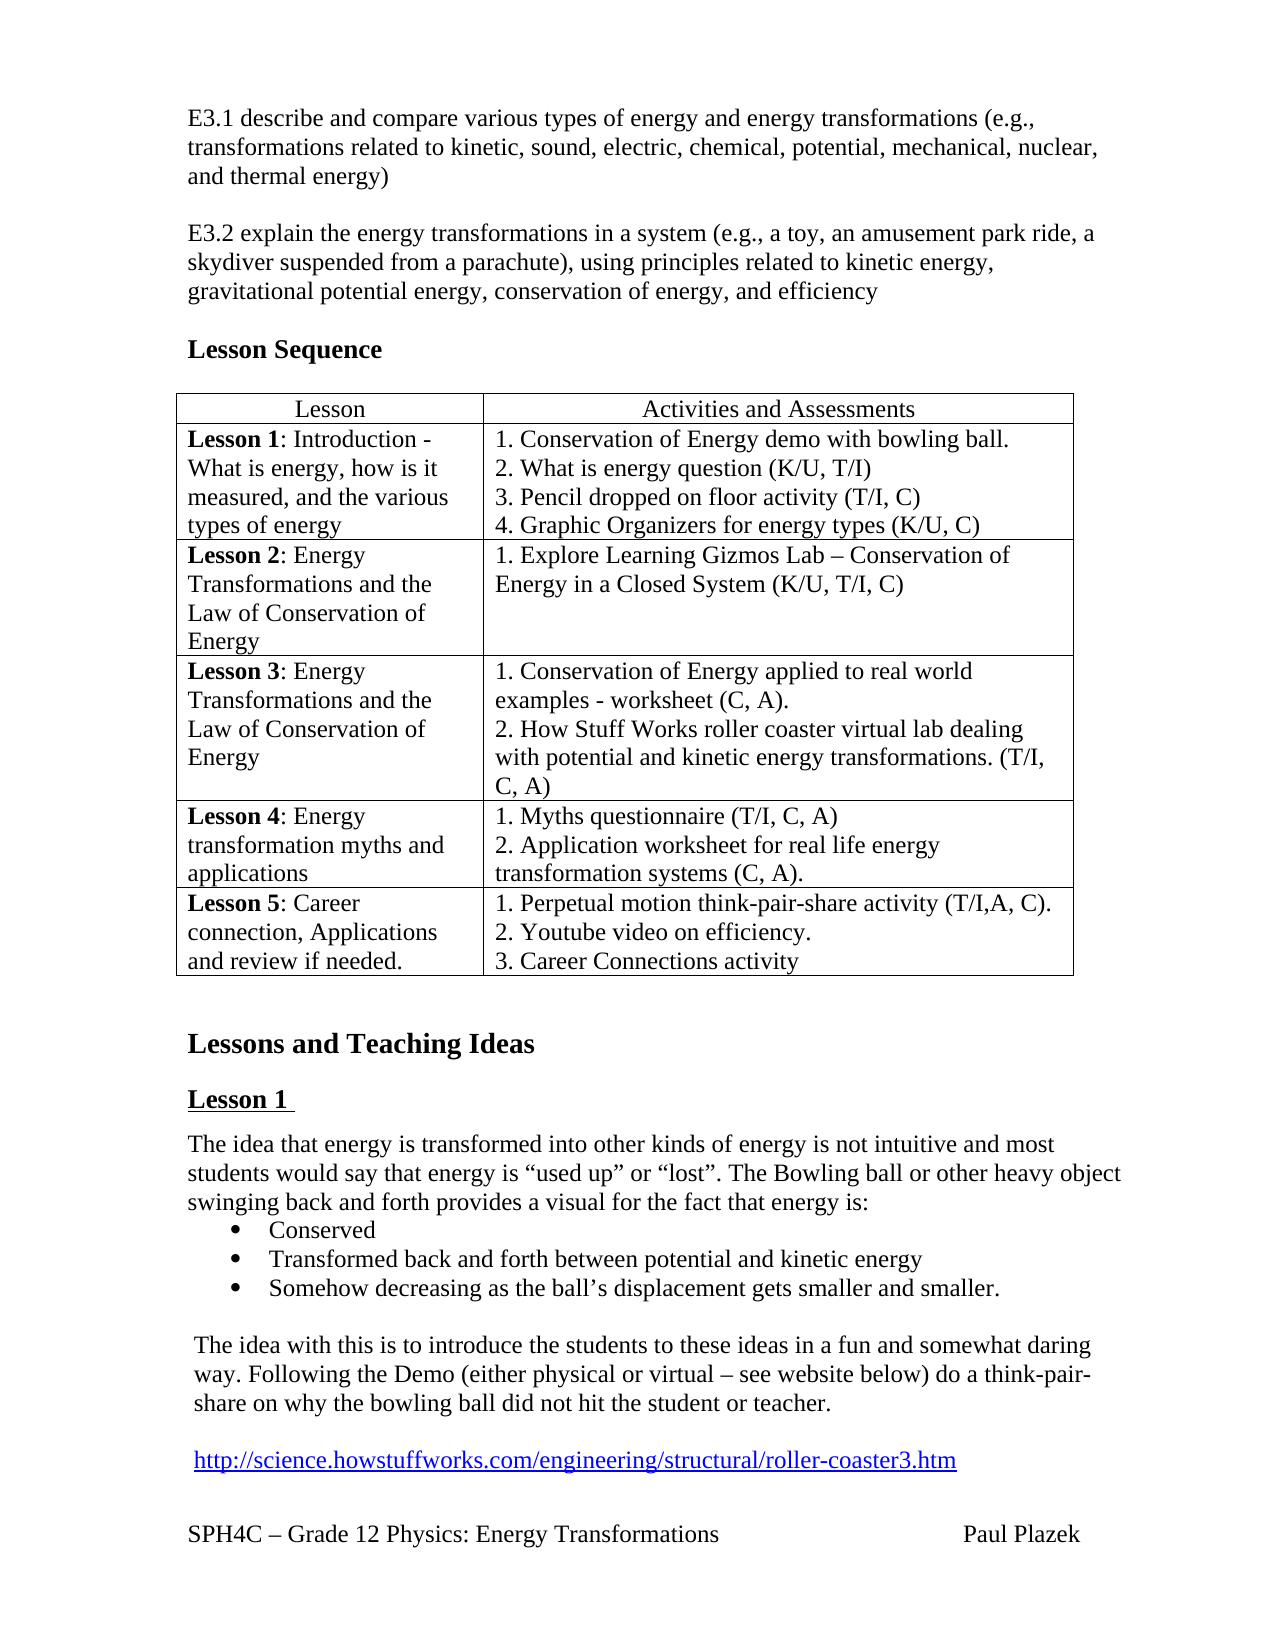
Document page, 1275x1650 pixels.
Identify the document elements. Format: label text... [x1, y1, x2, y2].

table_cell 1. Conservation of Energy demo with bowling ball. 2. What is energy question (K/U, T/I) 3. Pencil dropped on floor activity (T/I, C) 4. Graphic Organizers for energy types (K/U, C) [484, 424, 1073, 539]
list Transformed back and forth between potential and kinetic energy [231, 1244, 1122, 1273]
table_cell 1. Conservation of Energy applied to real world examples - worksheet (C, A). 2. How Stuff Works roller coaster virtual lab dealing with potential and kinetic energy transformations. (T/I, C, A) [484, 656, 1073, 800]
table_header Activities and Assessments [484, 394, 1073, 423]
table_cell 1. Explore Learning Gizmos Lab – Conservation of Energy in a Closed System (K/U, T/I, C) [484, 540, 1073, 655]
text The idea with this is to introduce the students to these ideas in a fun and somewhat daring way. Following the Demo (either physical or virtual – see website below) do a think-pair-share on why the bowling ball did not hit the student or teacher. [194, 1330, 1122, 1417]
table_cell 1. Perpetual motion think-pair-share activity (T/I,A, C). 2. Youtube video on efficiency. 3. Career Connections activity [484, 888, 1073, 974]
table_cell 1. Myths questionnaire (T/I, C, A) 2. Application worksheet for real life energy transformation systems (C, A). [484, 801, 1073, 887]
text The idea that energy is transformed into other kinds of energy is not intuitive and most students would say that energy is “used up” or “lost”. The Bowling ball or other heavy object swinging back and forth provides a visual for the fact that energy is: [187, 1129, 1122, 1215]
table_cell Lesson 3: Energy Transformations and the Law of Conservation of Energy [177, 656, 483, 800]
table_cell Lesson 4: Energy transformation myths and applications [177, 801, 483, 887]
text E3.1 describe and compare various types of energy and energy transformations (e.g., transformations related to kinetic, sound, electric, chemical, potential, mechanical, nuclear, and thermal energy) [187, 103, 1122, 190]
table_cell Lesson 5: Career connection, Applications and review if needed. [177, 888, 483, 974]
text Lesson Sequence [187, 333, 1122, 364]
table_header Lesson [177, 394, 483, 423]
list Conserved [231, 1215, 1122, 1244]
text http://science.howstuffworks.com/engineering/structural/roller-coaster3.htm [194, 1445, 1122, 1474]
table_cell Lesson 1: Introduction - What is energy, how is it measured, and the various types of energy [177, 424, 483, 539]
text E3.2 explain the energy transformations in a system (e.g., a toy, an amusement park ride, a skydiver suspended from a parachute), using principles related to kinetic energy, gravitational potential energy, conservation of energy, and efficiency [187, 218, 1122, 305]
table_cell Lesson 2: Energy Transformations and the Law of Conservation of Energy [177, 540, 483, 655]
text Lesson 1 [187, 1083, 1122, 1115]
list Somehow decreasing as the ball’s displacement gets smaller and smaller. [231, 1273, 1122, 1302]
text Lessons and Teaching Ideas [187, 1026, 1122, 1059]
